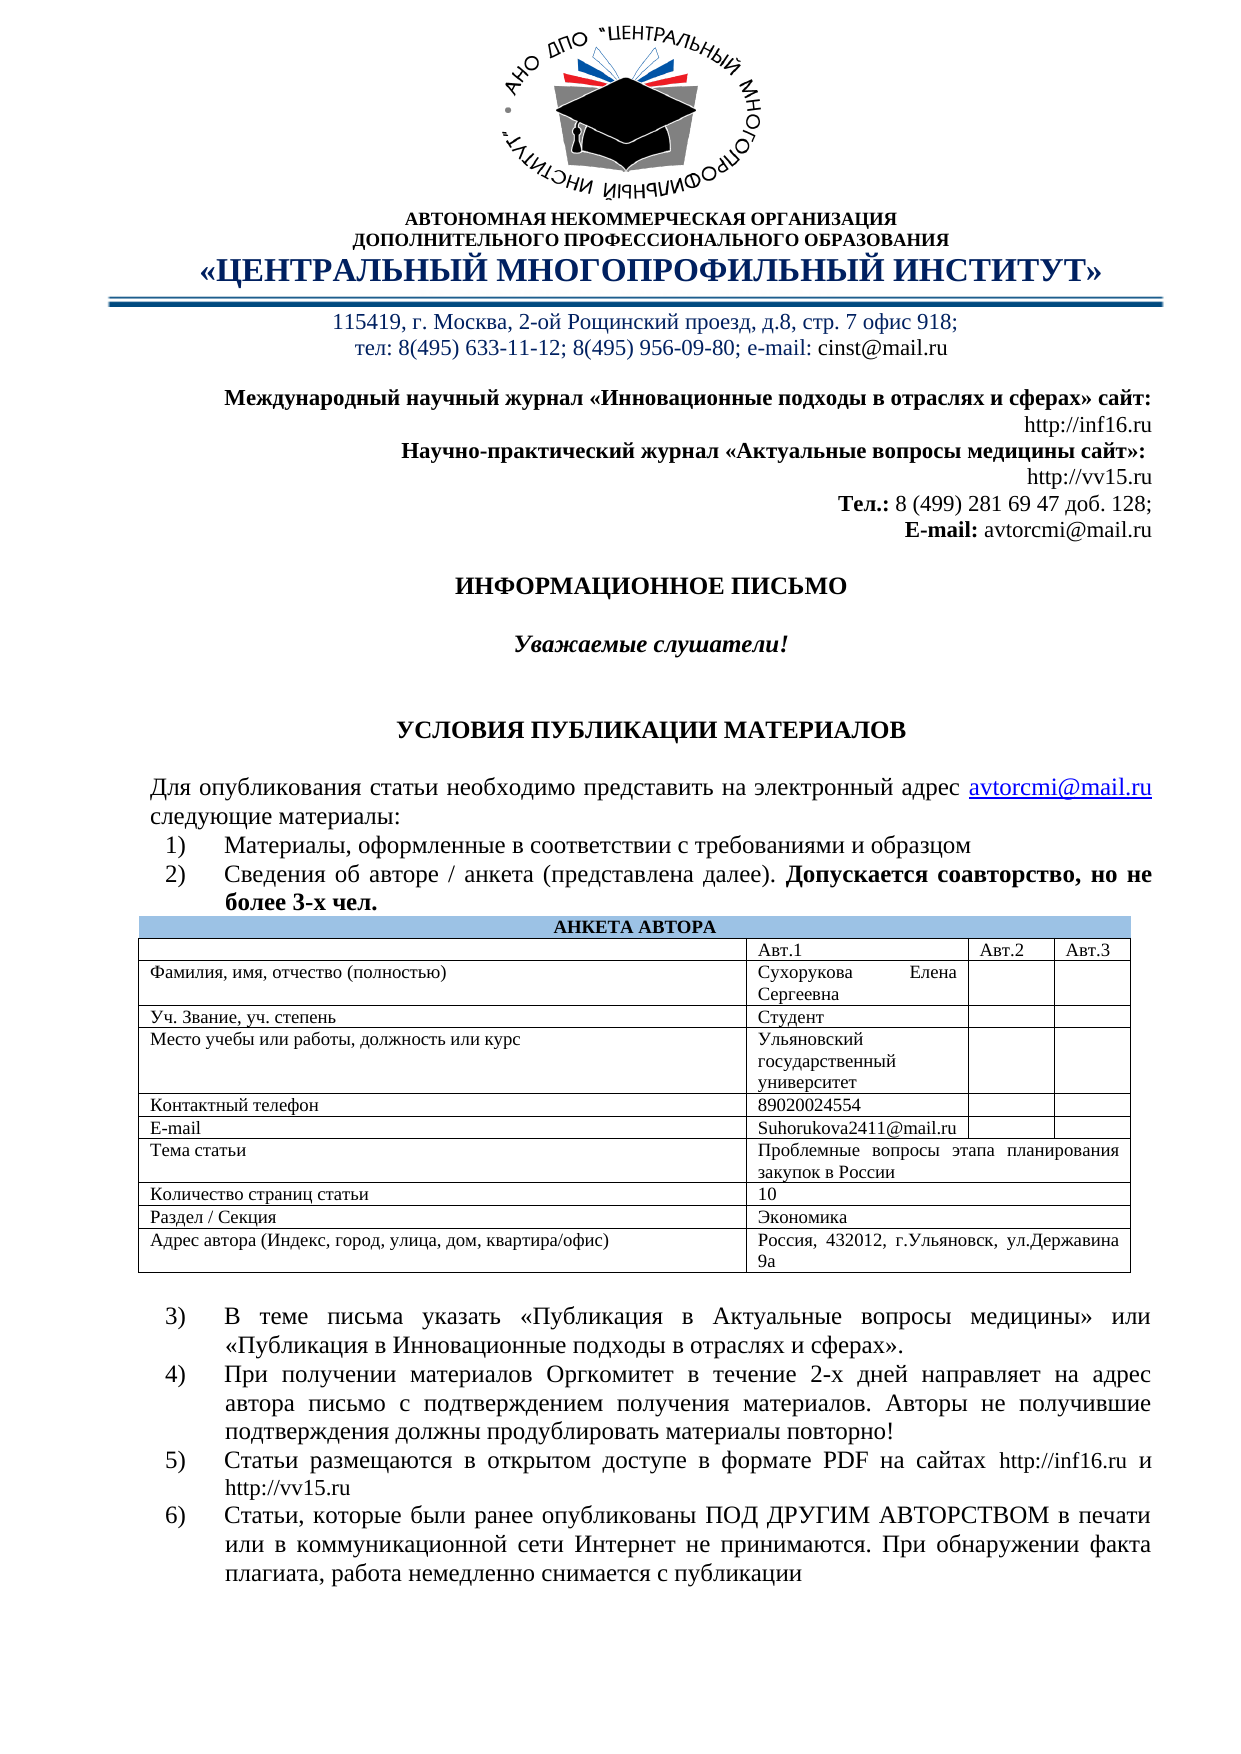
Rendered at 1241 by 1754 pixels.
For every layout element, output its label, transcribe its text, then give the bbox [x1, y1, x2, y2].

list При получении материалов Оргкомитет в течение 2-х дней направляет на адрес автора письмо с подтверждением получения материалов. Авторы не получившие подтверждения должны продублировать материалы повторно! [165, 1359, 1152, 1445]
text АВТОНОМНАЯ НЕКОММЕРЧЕСКАЯ ОРГАНИЗАЦИЯ ДОПОЛНИТЕЛЬНОГО ПРОФЕССИОНАЛЬНОГО ОБРАЗОВАНИЯ [150, 207, 1152, 251]
text Для опубликования статьи необходимо представить на электронный адрес avtorcmi@mail.ru следующие материалы: [150, 772, 1152, 830]
list Статьи размещаются в открытом доступе в формате PDF на сайтах http://inf16.ru и http://vv15.ru [165, 1445, 1152, 1500]
table_cell Россия, 432012, г.Ульяновск, ул.Державина 9а [747, 1229, 1130, 1272]
table_cell Авт.2 [969, 939, 1054, 960]
text 115419, г. Москва, 2-ой Рощинский проезд, д.8, стр. 7 офис 918; тел: 8(495) 633-11-12; 8(495) 956-09-80; e-mail: cinst@mail.ru [150, 307, 1152, 361]
table_cell Ульяновский государственный университет [747, 1028, 968, 1093]
table_cell [1055, 1006, 1130, 1027]
table_cell [969, 1028, 1054, 1093]
picture [496, 18, 768, 207]
text «ЦЕНТРАЛЬНЫЙ МНОГОПРОФИЛЬНЫЙ ИНСТИТУТ» [150, 251, 1152, 289]
table_cell [969, 1094, 1054, 1116]
table_cell [139, 939, 746, 960]
table_cell Уч. Звание, уч. степень [139, 1006, 746, 1027]
table_cell [969, 961, 1054, 1004]
table_cell [969, 1006, 1054, 1027]
text ИНФОРМАЦИОННОЕ ПИСЬМО [150, 571, 1152, 600]
table_cell Раздел / Секция [139, 1206, 746, 1227]
table_cell 89020024554 [747, 1094, 968, 1116]
table_cell [1055, 1117, 1130, 1138]
table_cell Тема статьи [139, 1139, 746, 1182]
table_header АНКЕТА АВТОРА [139, 916, 1131, 938]
text Международный научный журнал «Инновационные подходы в отраслях и сферах» сайт: http://inf16.ru [150, 384, 1152, 437]
text Уважаемые слушатели! [150, 629, 1152, 657]
table_cell Экономика [747, 1206, 1130, 1227]
table_cell Количество страниц статьи [139, 1183, 746, 1205]
table_cell [969, 1117, 1054, 1138]
table_cell 10 [747, 1183, 1130, 1205]
text Научно-практический журнал «Актуальные вопросы медицины сайт»: http://vv15.ru [150, 437, 1152, 490]
table_cell Авт.3 [1055, 939, 1130, 960]
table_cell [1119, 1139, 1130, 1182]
text УСЛОВИЯ ПУБЛИКАЦИИ МАТЕРИАЛОВ [150, 715, 1152, 744]
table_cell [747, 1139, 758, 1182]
list Сведения об авторе / анкета (представлена далее). Допускается соавторство, но не более 3-х чел. [165, 859, 1152, 916]
list В теме письма указать «Публикация в Актуальные вопросы медицины» или «Публикация в Инновационные подходы в отраслях и сферах». [165, 1301, 1152, 1359]
table_cell Студент [747, 1006, 968, 1027]
table_cell Фамилия, имя, отчество (полностью) [139, 961, 746, 1004]
picture [96, 289, 1173, 307]
list Материалы, оформленные в соответствии с требованиями и образцом [165, 830, 1152, 859]
table_cell Адрес автора (Индекс, город, улица, дом, квартира/офис) [139, 1229, 746, 1272]
table_cell E-mail [139, 1117, 746, 1138]
table_cell [1055, 1028, 1130, 1093]
table_cell Контактный телефон [139, 1094, 746, 1116]
table_cell Место учебы или работы, должность или курс [139, 1028, 746, 1093]
table_cell Авт.1 [747, 939, 968, 960]
table_cell Сухорукова Елена Сергеевна [747, 961, 968, 1004]
table_cell [1055, 961, 1130, 1004]
list Статьи, которые были ранее опубликованы ПОД ДРУГИМ АВТОРСТВОМ в печати или в коммуникационной сети Интернет не принимаются. При обнаружении факта плагиата, работа немедленно снимается с публикации [165, 1500, 1152, 1587]
text Тел.: 8 (499) 281 69 47 доб. 128; Е-mail: avtorcmi@mail.ru [150, 490, 1152, 542]
table_cell Suhorukova2411@mail.ru [747, 1117, 968, 1138]
table_cell [1055, 1094, 1130, 1116]
